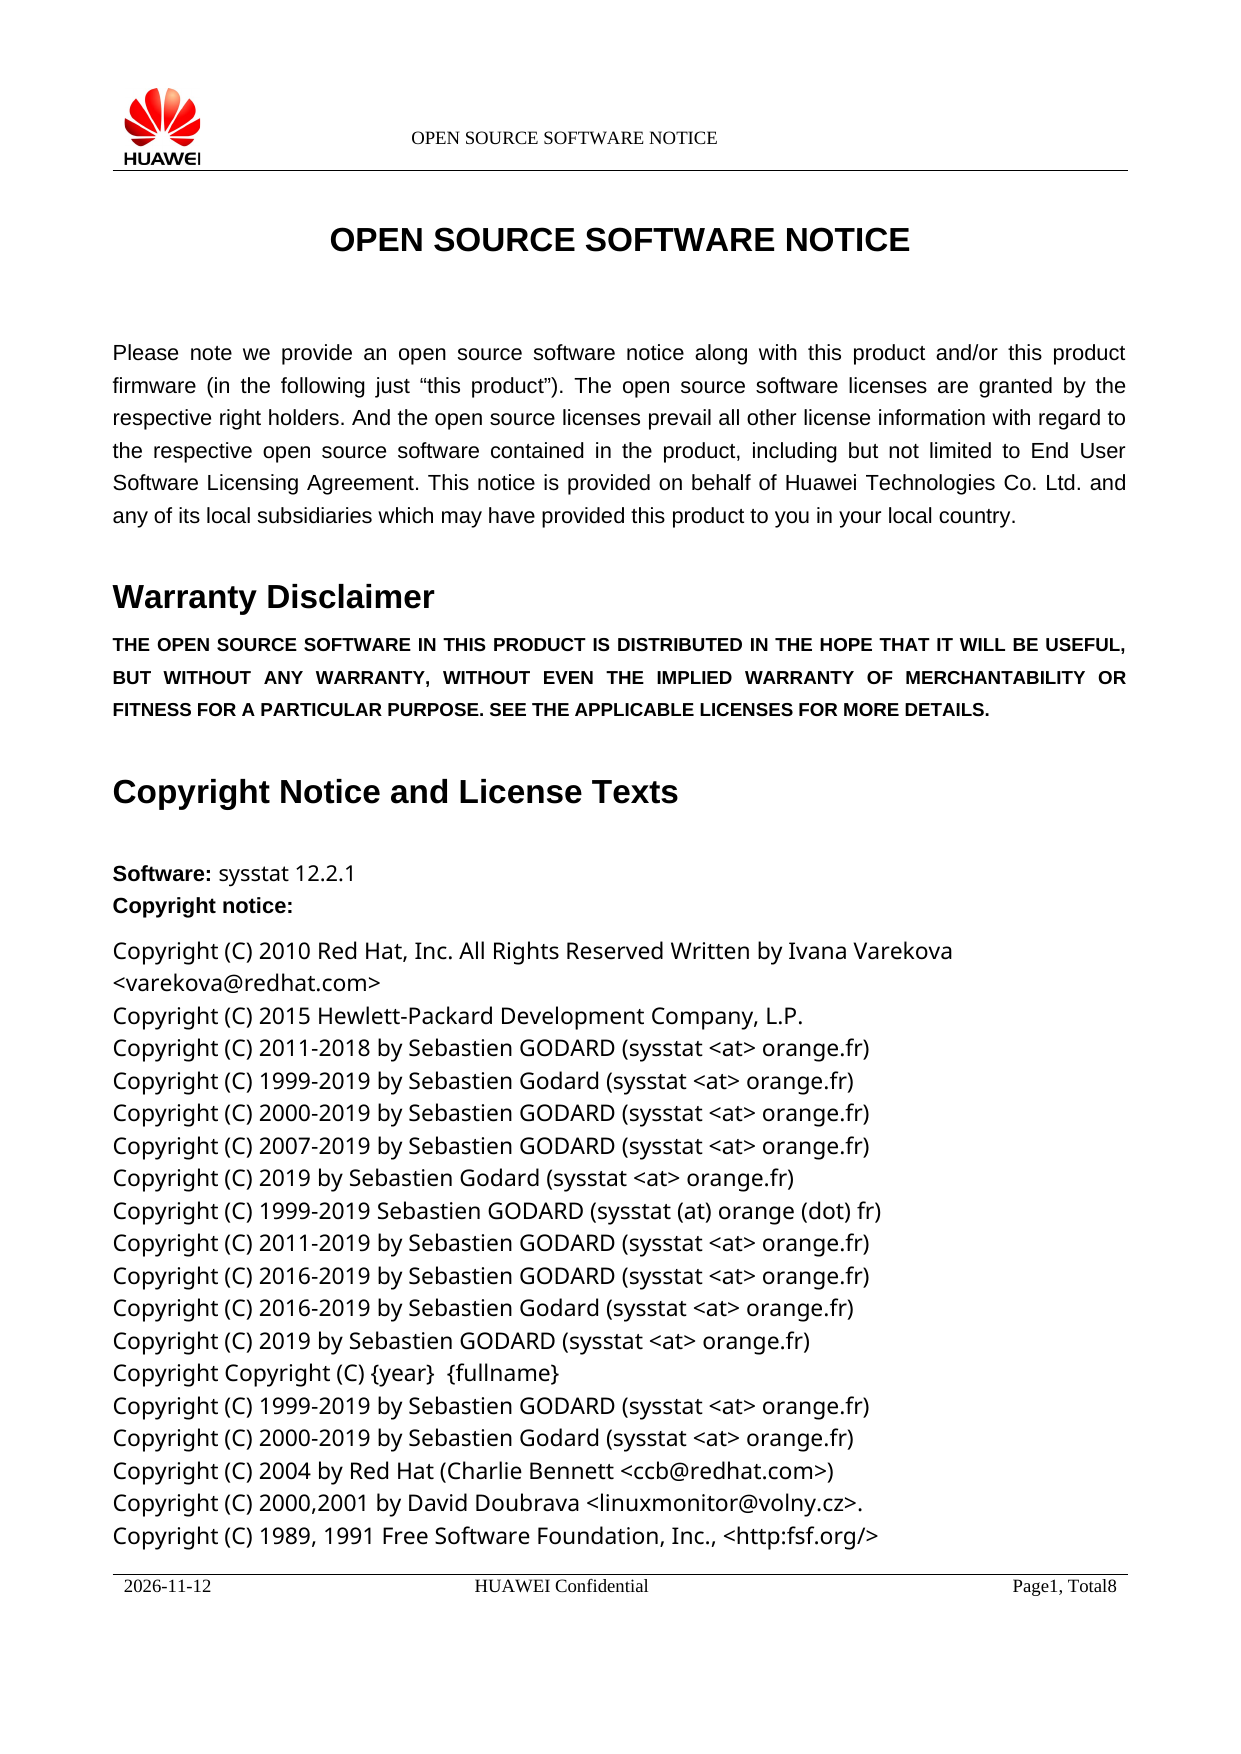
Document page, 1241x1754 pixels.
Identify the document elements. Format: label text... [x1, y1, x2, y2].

text The open source software in this product is distributed in the hope that it will be useful, but WITHOUT ANY WARRANTY, without even the implied warranty of MERCHANTABILITY or FITNESS FOR A PARTICULAR PURPOSE. See the applicable licenses for more details. [112, 629, 1128, 726]
text Warranty Disclaimer [112, 564, 1128, 629]
text OPEN SOURCE SOFTWARE NOTICE [112, 206, 1128, 271]
picture [124, 88, 201, 165]
text Please note we provide an open source software notice along with this product and/or this product firmware (in the following just “this product”). The open source software licenses are granted by the respective right holders. And the open source licenses prevail all other license information with regard to the respective open source software contained in the product, including but not limited to End User Software Licensing Agreement. This notice is provided on behalf of Huawei Technologies Co. Ltd. and any of its local subsidiaries which may have provided this product to you in your local country. [112, 336, 1128, 531]
text Copyright notice: [112, 889, 1128, 921]
text Copyright Notice and License Texts [112, 759, 1128, 824]
title Software: sysstat 12.2.1 [112, 856, 1128, 889]
